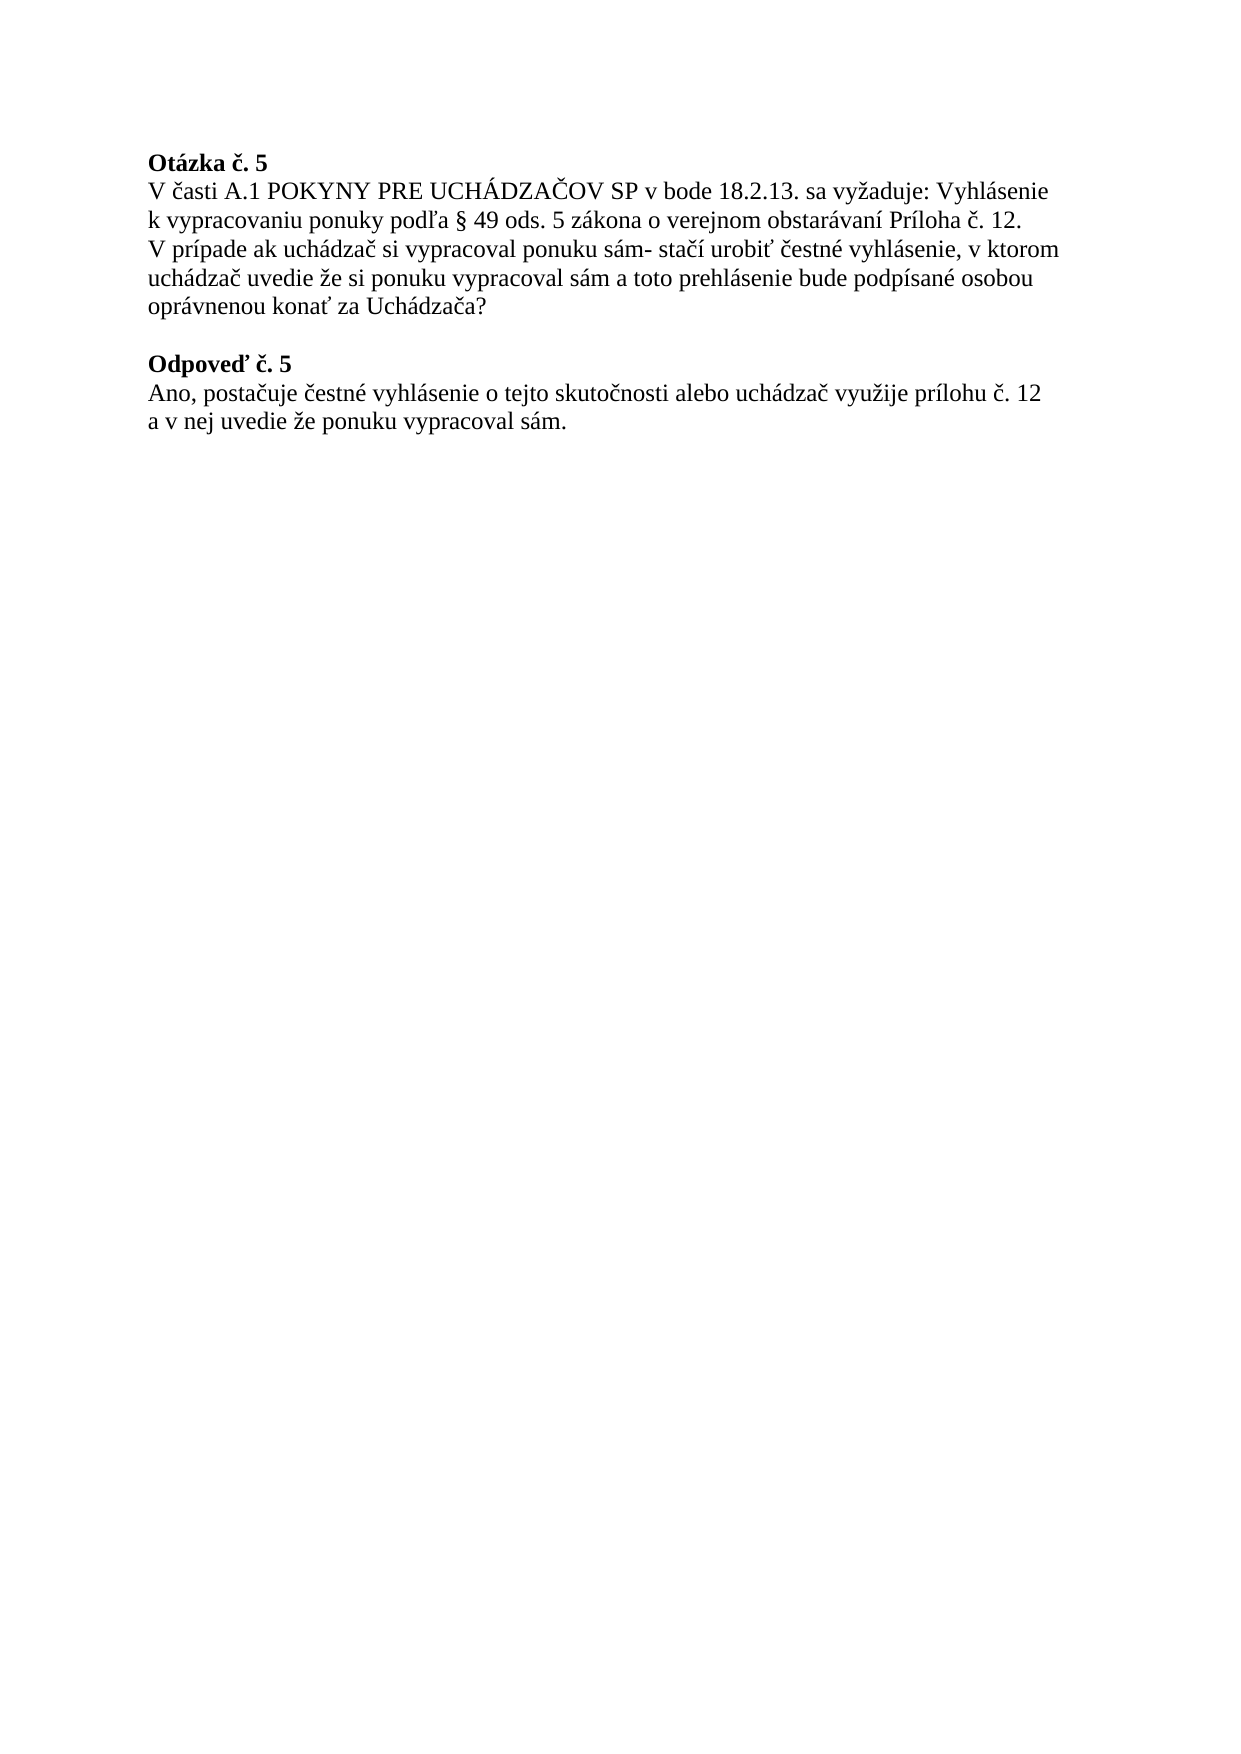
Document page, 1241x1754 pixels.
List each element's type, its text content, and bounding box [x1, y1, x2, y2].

text Ano, postačuje čestné vyhlásenie o tejto skutočnosti alebo uchádzač využije prílohu č. 12 a v nej uvedie že ponuku vypracoval sám. [148, 378, 1093, 435]
text Otázka č. 5 V časti A.1 POKYNY PRE UCHÁDZAČOV SP v bode 18.2.13. sa vyžaduje: Vyhlásenie k vypracovaniu ponuky podľa § 49 ods. 5 zákona o verejnom obstarávaní Príloha č. 12. V prípade ak uchádzač si vypracoval ponuku sám- stačí urobiť čestné vyhlásenie, v ktorom uchádzač uvedie že si ponuku vypracoval sám a toto prehlásenie bude podpísané osobou oprávnenou konať za Uchádzača? [148, 148, 1093, 320]
text Odpoveď č. 5 [148, 349, 1093, 378]
